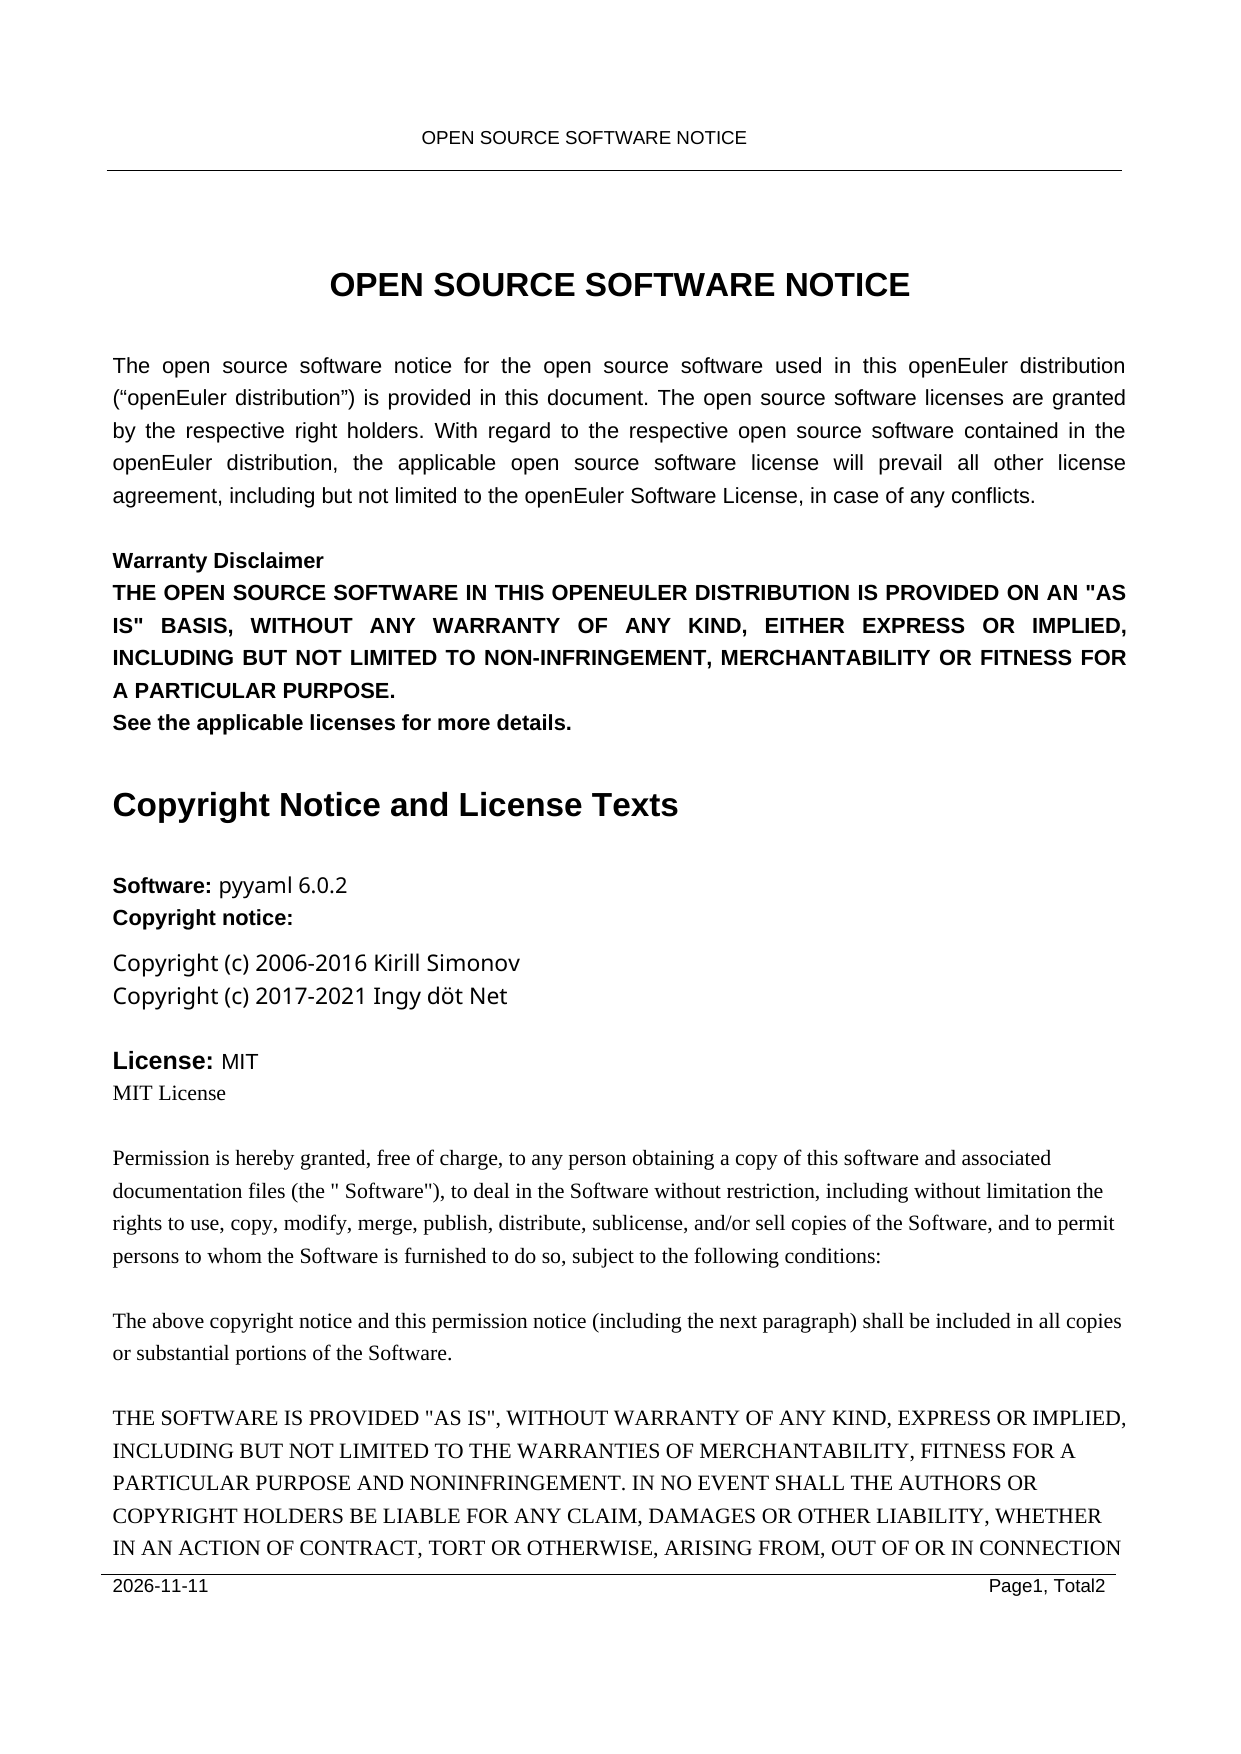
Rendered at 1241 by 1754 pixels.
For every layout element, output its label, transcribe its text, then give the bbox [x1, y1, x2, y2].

title Software: pyyaml 6.0.2 [112, 869, 1128, 901]
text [112, 1077, 1128, 1564]
text The open source software notice for the open source software used in this openEuler distribution (“openEuler distribution”) is provided in this document. The open source software licenses are granted by the respective right holders. With regard to the respective open source software contained in the openEuler distribution, the applicable open source software license will prevail all other license agreement, including but not limited to the openEuler Software License, in case of any conflicts. [112, 349, 1128, 511]
text License: MIT [112, 1044, 1128, 1077]
text Copyright Notice and License Texts [112, 771, 1128, 836]
text Copyright (c) 2006-2016 Kirill Simonov Copyright (c) 2017-2021 Ingy döt Net [112, 947, 1128, 1044]
text Warranty Disclaimer [112, 544, 1128, 576]
text THE OPEN SOURCE SOFTWARE IN THIS OPENEULER DISTRIBUTION IS PROVIDED ON AN "AS IS" BASIS, WITHOUT ANY WARRANTY OF ANY KIND, EITHER EXPRESS OR IMPLIED, INCLUDING BUT NOT LIMITED TO NON-INFRINGEMENT, MERCHANTABILITY OR FITNESS FOR A PARTICULAR PURPOSE. See the applicable licenses for more details. [112, 576, 1128, 739]
text Copyright notice: [112, 901, 1128, 934]
text OPEN SOURCE SOFTWARE NOTICE [112, 251, 1128, 316]
